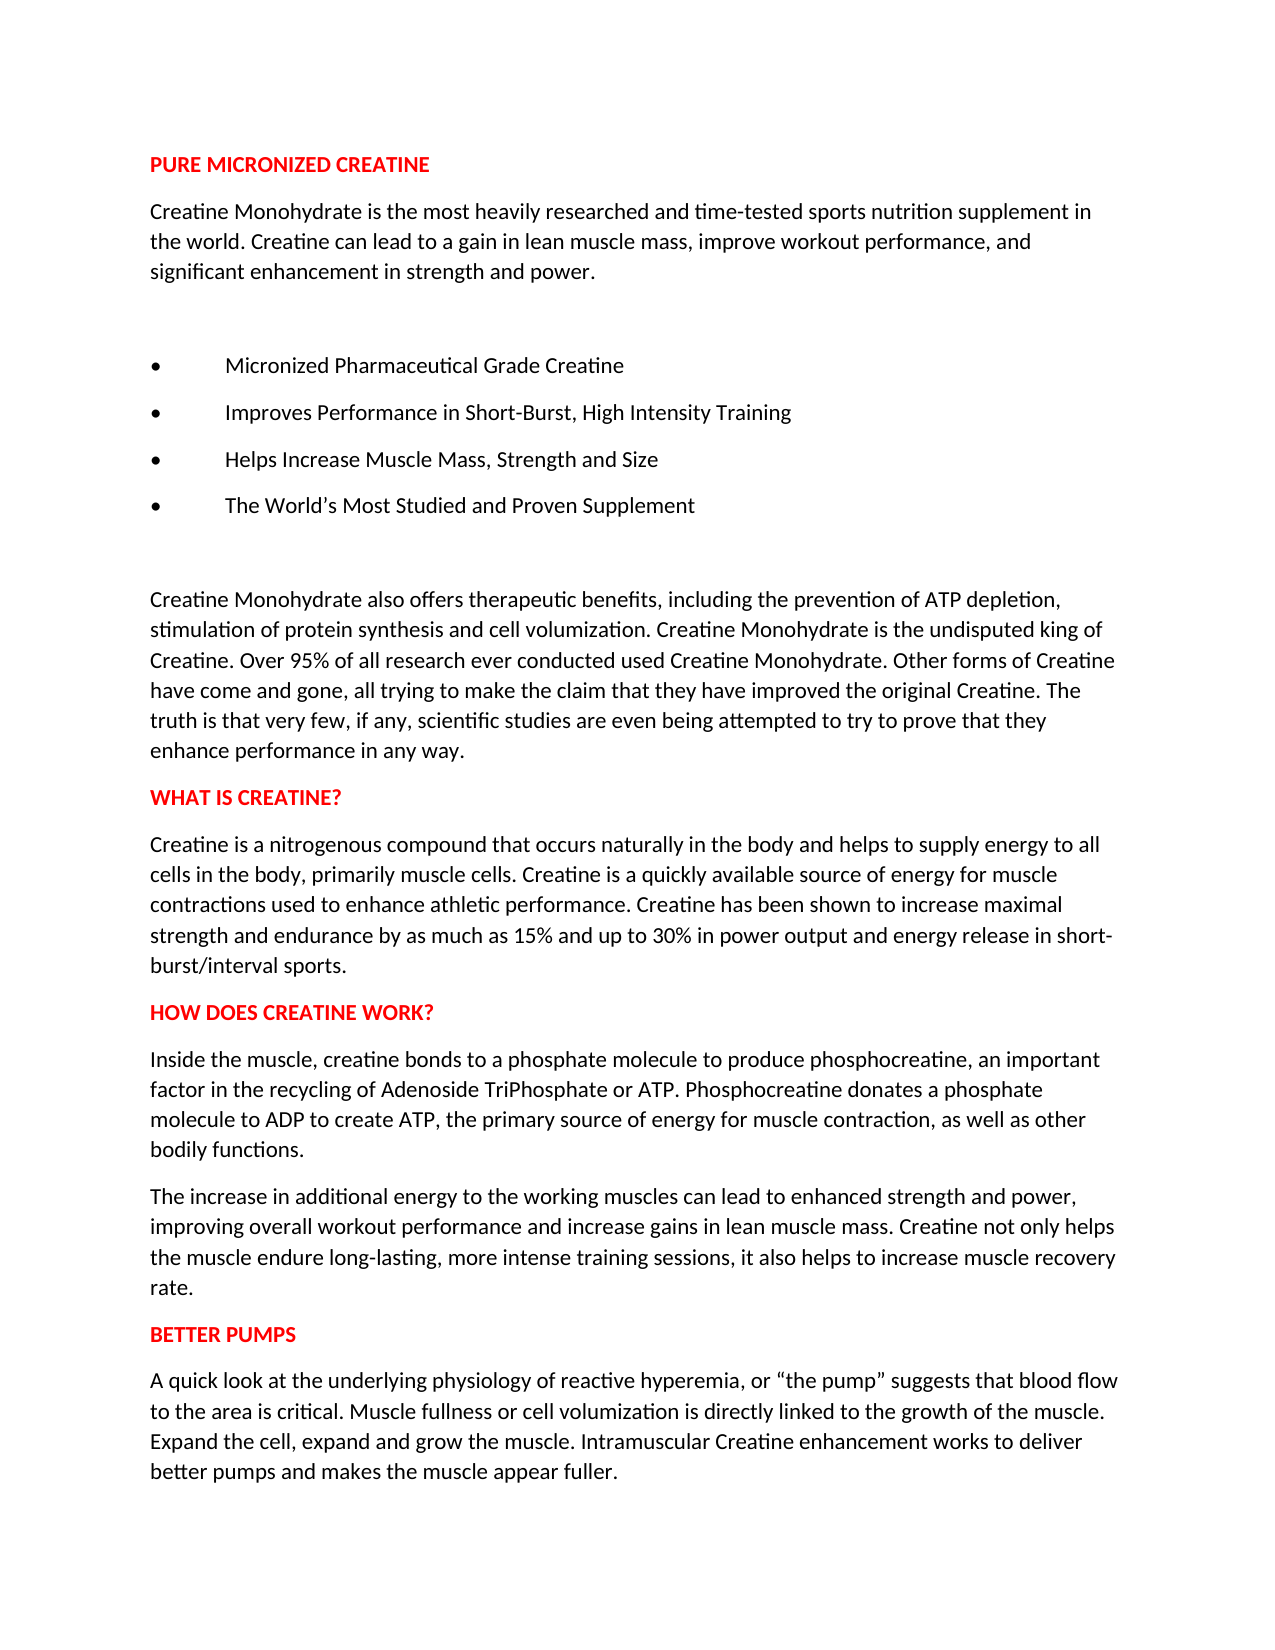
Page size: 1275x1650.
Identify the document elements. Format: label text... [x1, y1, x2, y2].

text The increase in additional energy to the working muscles can lead to enhanced strength and power, improving overall workout performance and increase gains in lean muscle mass. Creatine not only helps the muscle endure long-lasting, more intense training sessions, it also helps to increase muscle recovery rate. [150, 1182, 1125, 1301]
text PURE MICRONIZED CREATINE [150, 150, 1125, 178]
text Creatine Monohydrate also offers therapeutic benefits, including the prevention of ATP depletion, stimulation of protein synthesis and cell volumization. Creatine Monohydrate is the undisputed king of Creatine. Over 95% of all research ever conducted used Creatine Monohydrate. Other forms of Creatine have come and gone, all trying to make the claim that they have improved the original Creatine. The truth is that very few, if any, scientific studies are even being attempted to try to prove that they enhance performance in any way. [150, 585, 1125, 764]
text HOW DOES CREATINE WORK? [150, 998, 1125, 1026]
text BETTER PUMPS [150, 1320, 1125, 1348]
text • Micronized Pharmaceutical Grade Creatine [150, 351, 1125, 379]
text Inside the muscle, creatine bonds to a phosphate molecule to produce phosphocreatine, an important factor in the recycling of Adenoside TriPhosphate or ATP. Phosphocreatine donates a phosphate molecule to ADP to create ATP, the primary source of energy for muscle contraction, as well as other bodily functions. [150, 1045, 1125, 1163]
text Creatine is a nitrogenous compound that occurs naturally in the body and helps to supply energy to all cells in the body, primarily muscle cells. Creatine is a quickly available source of energy for muscle contractions used to enhance athletic performance. Creatine has been shown to increase maximal strength and endurance by as much as 15% and up to 30% in power output and energy release in short-burst/interval sports. [150, 830, 1125, 979]
text WHAT IS CREATINE? [150, 783, 1125, 811]
text • Helps Increase Muscle Mass, Strength and Size [150, 445, 1125, 473]
text A quick look at the underlying physiology of reactive hyperemia, or “the pump” suggests that blood flow to the area is critical. Muscle fullness or cell volumization is directly linked to the growth of the muscle. Expand the cell, expand and grow the muscle. Intramuscular Creatine enhancement works to deliver better pumps and makes the muscle appear fuller. [150, 1367, 1125, 1485]
text Creatine Monohydrate is the most heavily researched and time-tested sports nutrition supplement in the world. Creatine can lead to a gain in lean muscle mass, improve workout performance, and significant enhancement in strength and power. [150, 197, 1125, 285]
text • Improves Performance in Short-Burst, High Intensity Training [150, 398, 1125, 426]
text • The World’s Most Studied and Proven Supplement [150, 492, 1125, 520]
